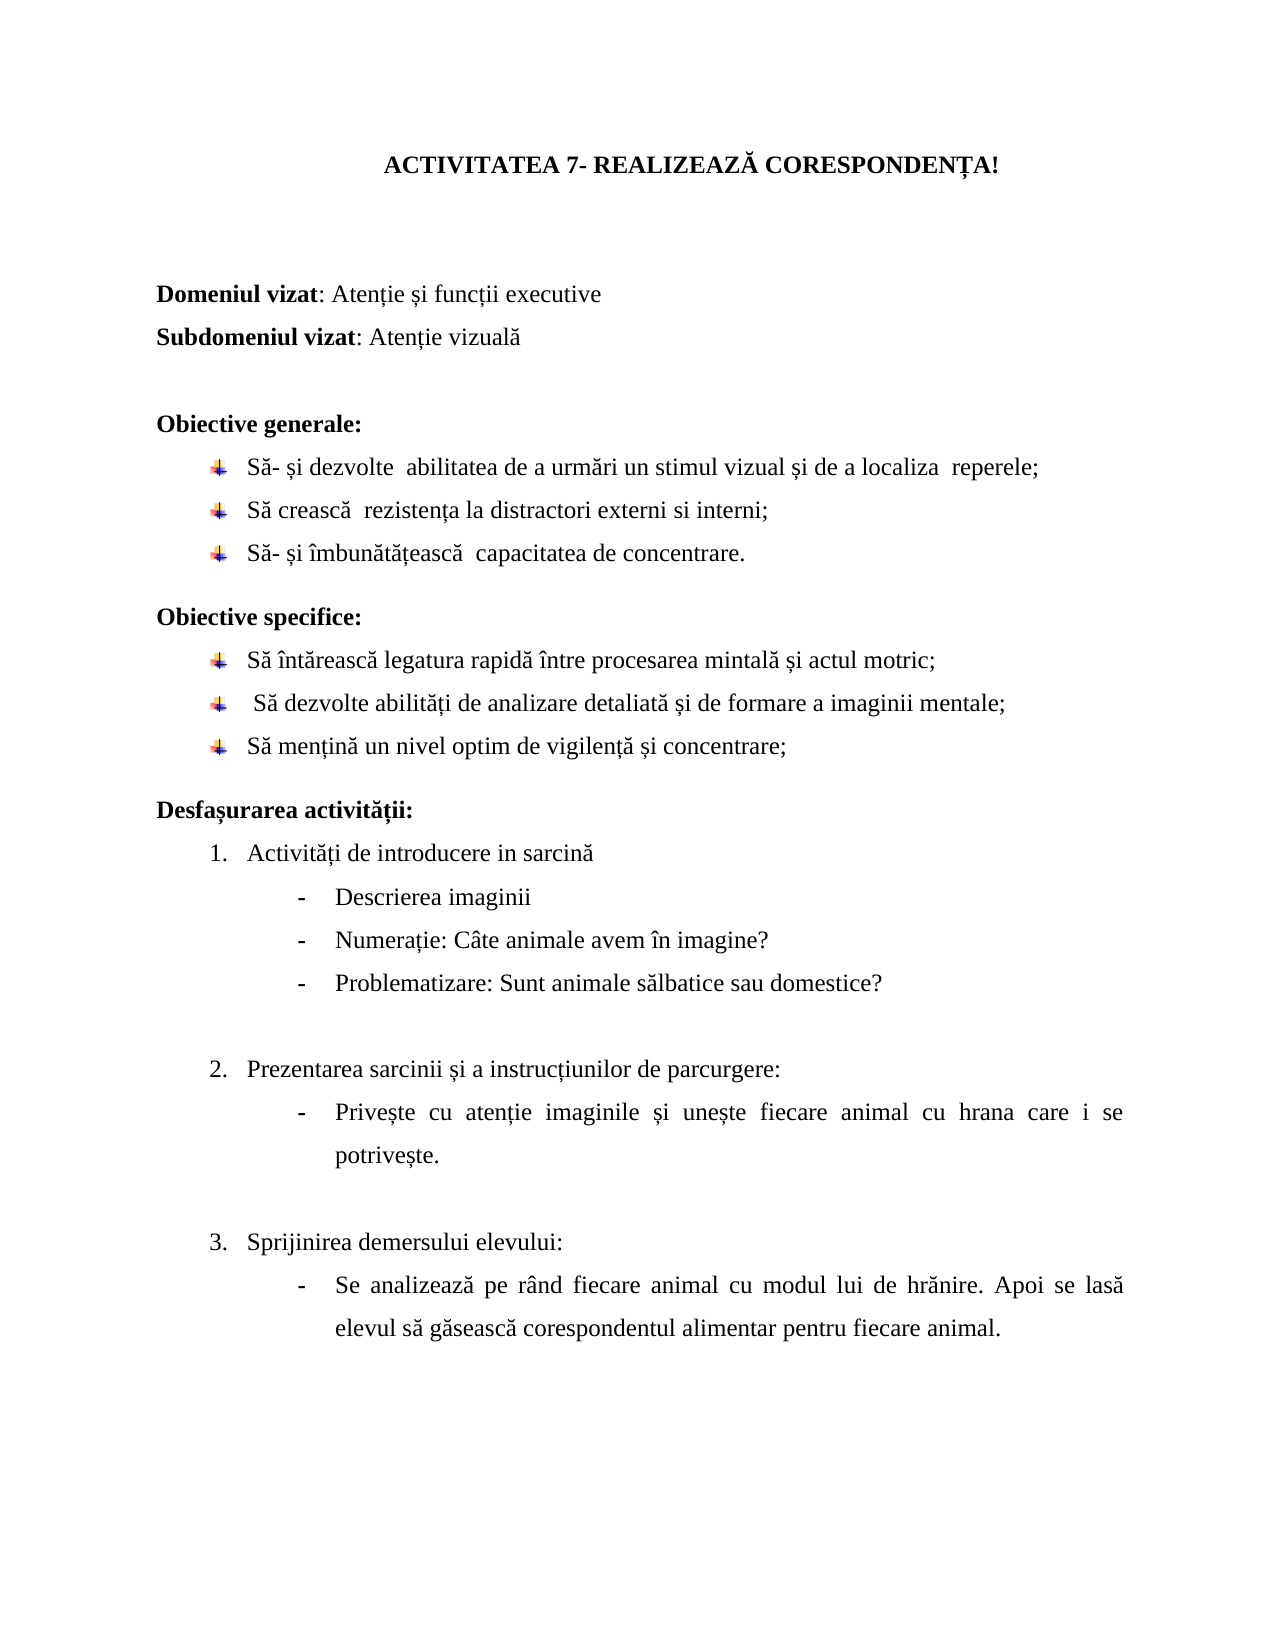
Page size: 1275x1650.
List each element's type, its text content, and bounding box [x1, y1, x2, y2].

text Desfașurarea activității: [150, 795, 1125, 824]
text Subdomeniul vizat: Atenție vizuală [150, 322, 1125, 351]
list Activități de introducere in sarcină [209, 838, 1125, 867]
text ACTIVITATEA 7- REALIZEAZĂ CORESPONDENȚA! [297, 150, 1125, 179]
picture [210, 544, 227, 562]
list Prezentarea sarcinii și a instrucțiunilor de parcurgere: [209, 1054, 1125, 1083]
list Se analizează pe rând fiecare animal cu modul lui de hrănire. Apoi se lasă elevul să găsească corespondentul alimentar pentru fiecare animal. [297, 1270, 1125, 1342]
list Descrierea imaginii [297, 882, 1125, 910]
picture [210, 738, 227, 755]
list Să mențină un nivel optim de vigilență și concentrare; [209, 731, 1125, 760]
list Sprijinirea demersului elevului: [209, 1227, 1125, 1255]
picture [210, 695, 227, 712]
text Domeniul vizat: Atenție și funcții executive [150, 279, 1125, 308]
list Să dezvolte abilități de analizare detaliată și de formare a imaginii mentale; [209, 688, 1125, 717]
text Obiective specifice: [150, 602, 1125, 631]
list Să- și dezvolte abilitatea de a urmări un stimul vizual și de a localiza reperele; [209, 452, 1125, 481]
list Problematizare: Sunt animale sălbatice sau domestice? [297, 968, 1125, 997]
text Obiective generale: [150, 409, 1125, 437]
picture [210, 458, 227, 476]
list Să întărească legatura rapidă între procesarea mintală și actul motric; [209, 645, 1125, 674]
picture [210, 651, 227, 669]
list Numerație: Câte animale avem în imagine? [297, 925, 1125, 953]
list Privește cu atenție imaginile și unește fiecare animal cu hrana care i se potrivește. [297, 1097, 1125, 1169]
list Să crească rezistența la distractori externi si interni; [209, 495, 1125, 524]
list Să- și îmbunătățească capacitatea de concentrare. [209, 538, 1125, 567]
picture [210, 501, 227, 519]
